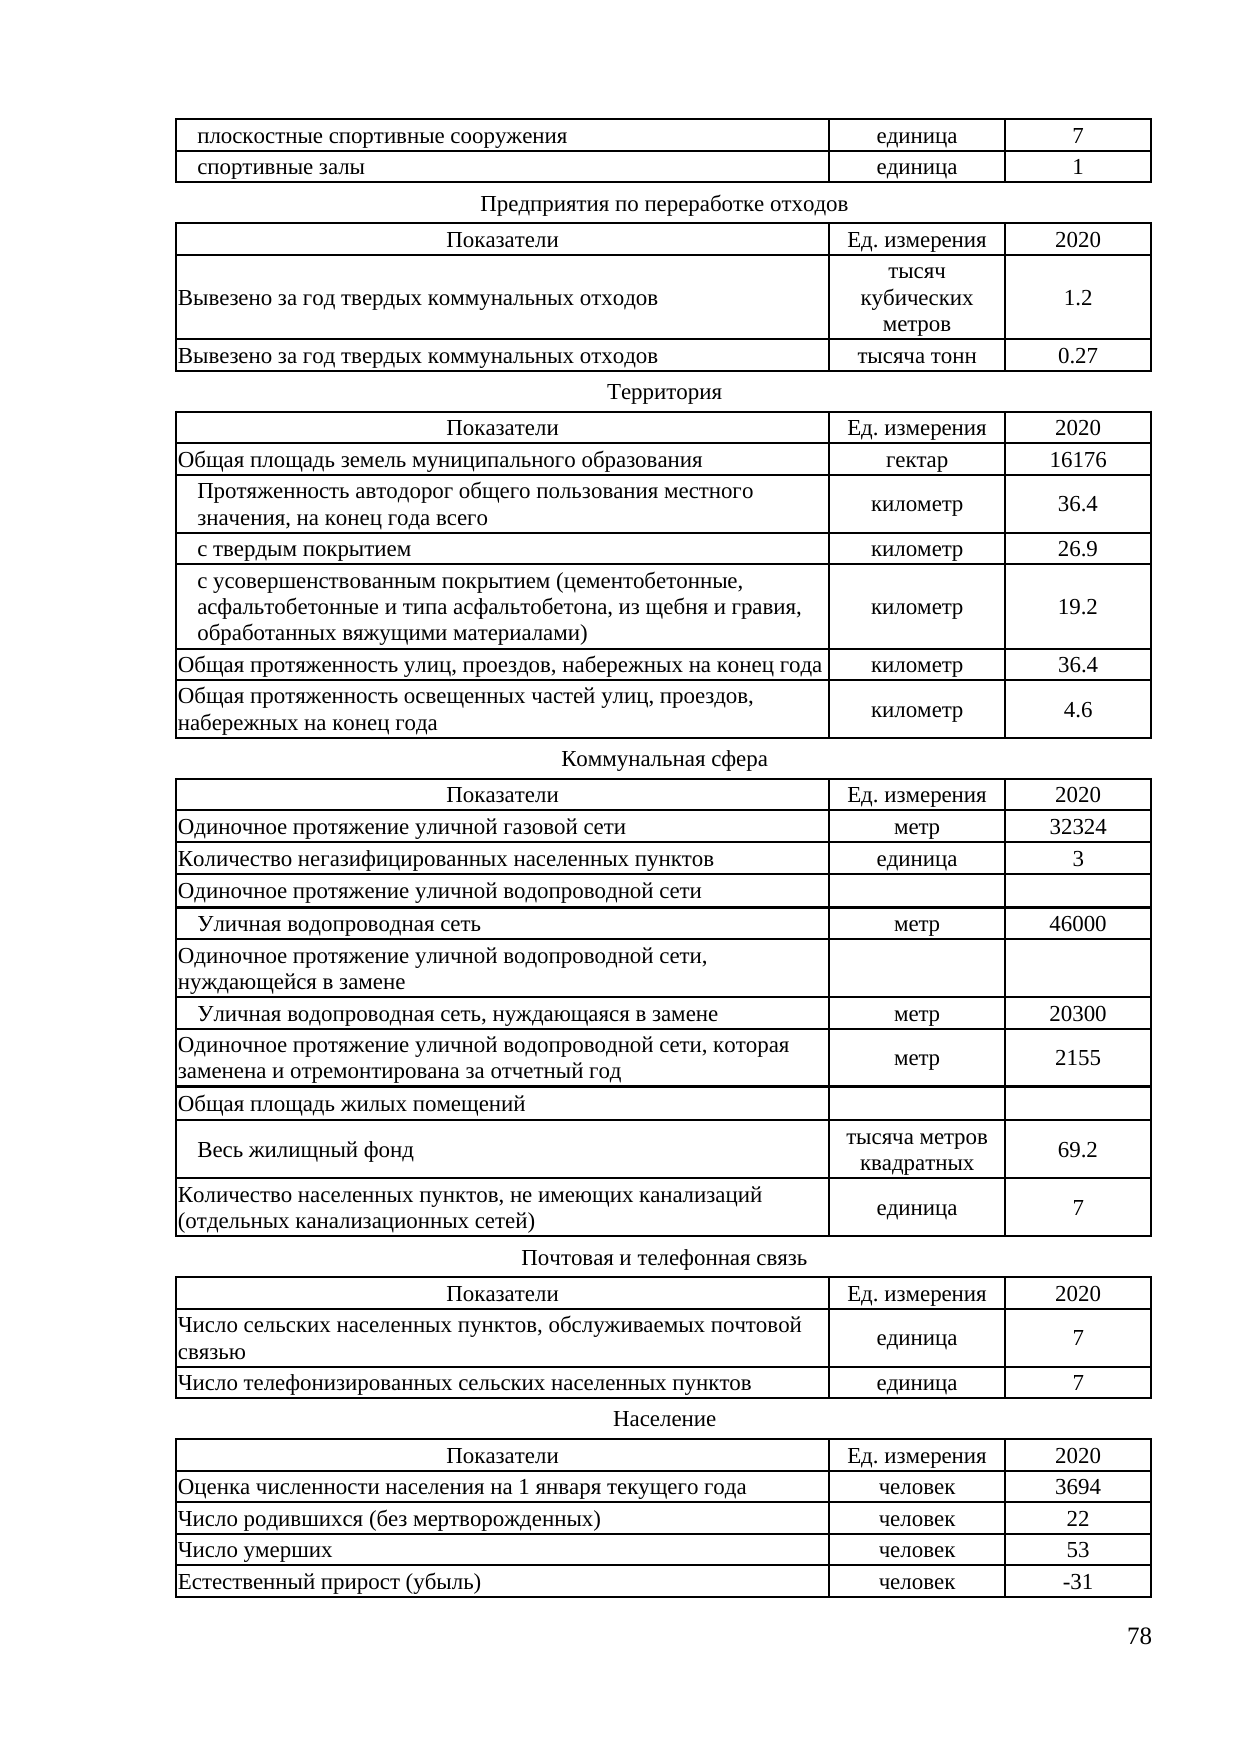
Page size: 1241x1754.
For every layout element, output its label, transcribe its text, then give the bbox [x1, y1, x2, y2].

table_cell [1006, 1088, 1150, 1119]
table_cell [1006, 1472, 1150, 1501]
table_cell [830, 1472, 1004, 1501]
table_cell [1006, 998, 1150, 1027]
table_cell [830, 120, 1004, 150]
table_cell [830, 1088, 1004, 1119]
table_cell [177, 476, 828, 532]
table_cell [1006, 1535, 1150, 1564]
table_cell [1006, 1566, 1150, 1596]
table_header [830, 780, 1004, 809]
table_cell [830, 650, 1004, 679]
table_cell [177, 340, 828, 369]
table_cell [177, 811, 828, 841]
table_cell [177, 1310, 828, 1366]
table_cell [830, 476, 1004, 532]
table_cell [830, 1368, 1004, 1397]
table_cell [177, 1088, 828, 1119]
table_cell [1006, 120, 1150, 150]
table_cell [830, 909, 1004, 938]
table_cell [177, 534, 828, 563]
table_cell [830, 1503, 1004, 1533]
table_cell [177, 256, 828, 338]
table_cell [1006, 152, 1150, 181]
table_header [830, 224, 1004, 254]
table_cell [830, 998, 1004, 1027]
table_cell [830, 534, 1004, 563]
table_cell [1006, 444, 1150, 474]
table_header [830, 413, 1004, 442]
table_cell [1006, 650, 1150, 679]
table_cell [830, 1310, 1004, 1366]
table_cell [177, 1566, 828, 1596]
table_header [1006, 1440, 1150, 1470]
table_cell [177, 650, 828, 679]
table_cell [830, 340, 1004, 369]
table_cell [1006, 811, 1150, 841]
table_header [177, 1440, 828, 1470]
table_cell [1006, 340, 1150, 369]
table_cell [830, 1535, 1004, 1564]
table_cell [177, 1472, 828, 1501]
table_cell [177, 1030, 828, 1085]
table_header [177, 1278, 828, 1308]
text Население [177, 1406, 1152, 1432]
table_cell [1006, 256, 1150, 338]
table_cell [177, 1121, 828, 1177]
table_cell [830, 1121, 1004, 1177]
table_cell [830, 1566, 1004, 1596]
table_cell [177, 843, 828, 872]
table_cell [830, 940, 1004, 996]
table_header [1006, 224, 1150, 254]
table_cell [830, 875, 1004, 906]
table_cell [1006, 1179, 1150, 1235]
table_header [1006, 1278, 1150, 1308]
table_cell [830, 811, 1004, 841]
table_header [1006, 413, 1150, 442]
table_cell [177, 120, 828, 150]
text Территория [177, 378, 1152, 404]
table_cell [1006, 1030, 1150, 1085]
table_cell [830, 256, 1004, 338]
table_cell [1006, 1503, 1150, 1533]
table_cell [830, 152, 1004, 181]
text Предприятия по переработке отходов [177, 189, 1152, 216]
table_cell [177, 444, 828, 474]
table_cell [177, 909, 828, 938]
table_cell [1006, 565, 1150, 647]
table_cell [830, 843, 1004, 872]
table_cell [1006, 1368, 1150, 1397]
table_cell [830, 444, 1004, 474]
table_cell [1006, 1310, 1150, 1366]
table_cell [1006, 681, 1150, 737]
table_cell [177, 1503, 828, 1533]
text Коммунальная сфера [177, 745, 1152, 772]
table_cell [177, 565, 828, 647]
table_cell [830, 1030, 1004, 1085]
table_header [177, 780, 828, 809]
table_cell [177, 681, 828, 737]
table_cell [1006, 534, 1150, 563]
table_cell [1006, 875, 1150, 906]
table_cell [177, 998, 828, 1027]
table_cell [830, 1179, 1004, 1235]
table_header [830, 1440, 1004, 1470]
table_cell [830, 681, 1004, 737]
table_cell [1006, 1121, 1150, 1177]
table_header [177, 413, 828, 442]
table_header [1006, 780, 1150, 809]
text Почтовая и телефонная связь [177, 1243, 1152, 1270]
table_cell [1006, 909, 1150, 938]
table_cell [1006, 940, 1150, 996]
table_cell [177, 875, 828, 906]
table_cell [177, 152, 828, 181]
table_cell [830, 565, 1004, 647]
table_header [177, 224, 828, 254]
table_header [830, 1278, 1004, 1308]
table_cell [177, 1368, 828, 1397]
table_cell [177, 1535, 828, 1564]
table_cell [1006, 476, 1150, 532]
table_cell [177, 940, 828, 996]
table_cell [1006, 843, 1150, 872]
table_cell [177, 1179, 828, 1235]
